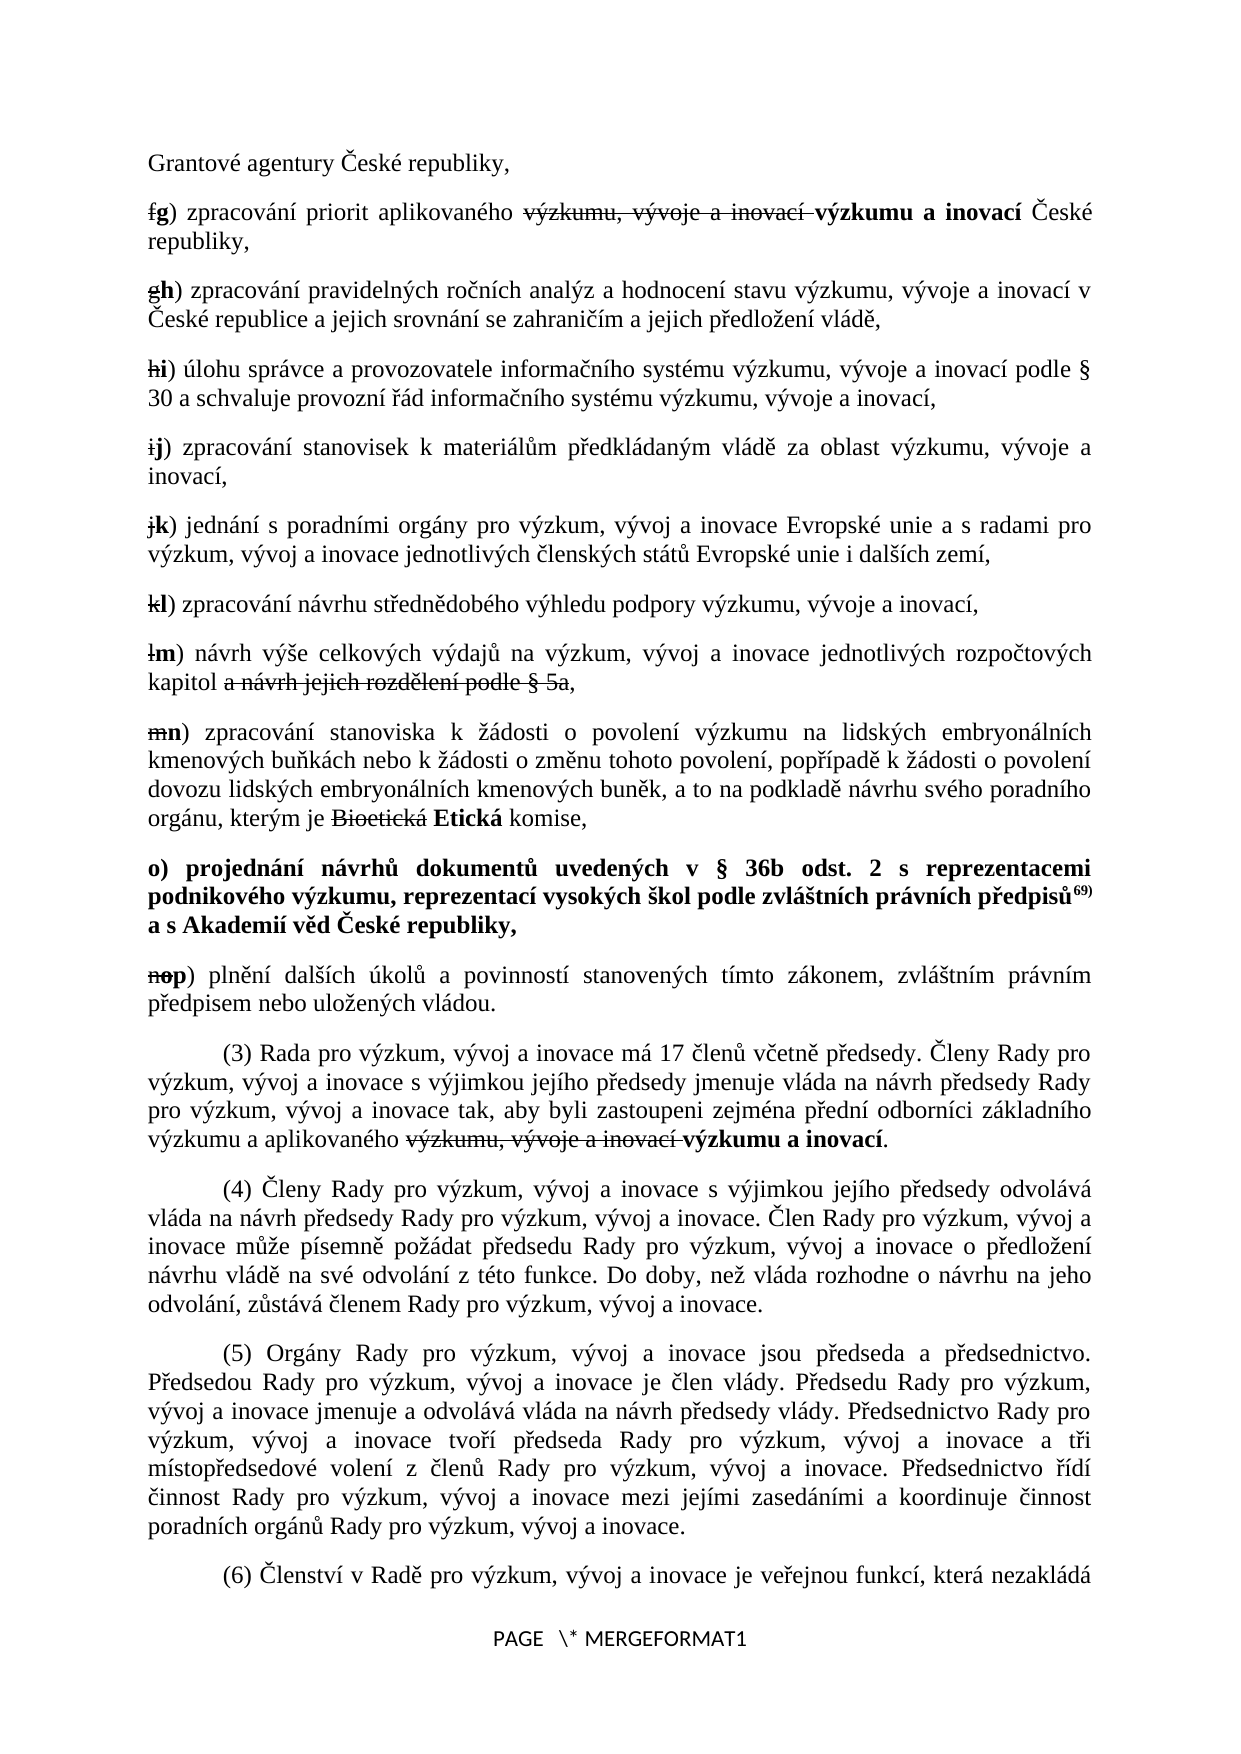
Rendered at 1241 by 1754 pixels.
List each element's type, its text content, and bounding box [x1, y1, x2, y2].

text gh) zpracování pravidelných ročních analýz a hodnocení stavu výzkumu, vývoje a inovací v České republice a jejich srovnání se zahraničím a jejich předložení vládě, [148, 276, 1092, 333]
text kl) zpracování návrhu střednědobého výhledu podpory výzkumu, vývoje a inovací, [148, 589, 1092, 618]
text mn) zpracování stanoviska k žádosti o povolení výzkumu na lidských embryonálních kmenových buňkách nebo k žádosti o změnu tohoto povolení, popřípadě k žádosti o povolení dovozu lidských embryonálních kmenových buněk, a to na podkladě návrhu svého poradního orgánu, kterým je Bioetická Etická komise, [148, 717, 1092, 832]
text lm) návrh výše celkových výdajů na výzkum, vývoj a inovace jednotlivých rozpočtových kapitol a návrh jejich rozdělení podle § 5a, [148, 638, 1092, 696]
text nop) plnění dalších úkolů a povinností stanovených tímto zákonem, zvláštním právním předpisem nebo uložených vládou. [148, 960, 1092, 1017]
text (3) Rada pro výzkum, vývoj a inovace má 17 členů včetně předsedy. Členy Rady pro výzkum, vývoj a inovace s výjimkou jejího předsedy jmenuje vláda na návrh předsedy Rady pro výzkum, vývoj a inovace tak, aby byli zastoupeni zejména přední odborníci základního výzkumu a aplikovaného výzkumu, vývoje a inovací výzkumu a inovací. [148, 1038, 1092, 1153]
text (4) Členy Rady pro výzkum, vývoj a inovace s výjimkou jejího předsedy odvolává vláda na návrh předsedy Rady pro výzkum, vývoj a inovace. Člen Rady pro výzkum, vývoj a inovace může písemně požádat předsedu Rady pro výzkum, vývoj a inovace o předložení návrhu vládě na své odvolání z této funkce. Do doby, než vláda rozhodne o návrhu na jeho odvolání, zůstává členem Rady pro výzkum, vývoj a inovace. [148, 1174, 1092, 1318]
text fg) zpracování priorit aplikovaného výzkumu, vývoje a inovací výzkumu a inovací České republiky, [148, 197, 1092, 255]
text jk) jednání s poradními orgány pro výzkum, vývoj a inovace Evropské unie a s radami pro výzkum, vývoj a inovace jednotlivých členských států Evropské unie i dalších zemí, [148, 511, 1092, 568]
text o) projednání návrhů dokumentů uvedených v § 36b odst. 2 s reprezentacemi podnikového výzkumu, reprezentací vysokých škol podle zvláštních právních předpisů69) a s Akademií věd České republiky, [148, 853, 1092, 939]
text hi) úlohu správce a provozovatele informačního systému výzkumu, vývoje a inovací podle § 30 a schvaluje provozní řád informačního systému výzkumu, vývoje a inovací, [148, 354, 1092, 411]
text ij) zpracování stanovisek k materiálům předkládaným vládě za oblast výzkumu, vývoje a inovací, [148, 432, 1092, 490]
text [148, 1561, 1092, 1589]
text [148, 148, 1092, 176]
text (5) Orgány Rady pro výzkum, vývoj a inovace jsou předseda a předsednictvo. Předsedou Rady pro výzkum, vývoj a inovace je člen vlády. Předsedu Rady pro výzkum, vývoj a inovace jmenuje a odvolává vláda na návrh předsedy vlády. Předsednictvo Rady pro výzkum, vývoj a inovace tvoří předseda Rady pro výzkum, vývoj a inovace a tři místopředsedové volení z členů Rady pro výzkum, vývoj a inovace. Předsednictvo řídí činnost Rady pro výzkum, vývoj a inovace mezi jejími zasedáními a koordinuje činnost poradních orgánů Rady pro výzkum, vývoj a inovace. [148, 1338, 1092, 1540]
